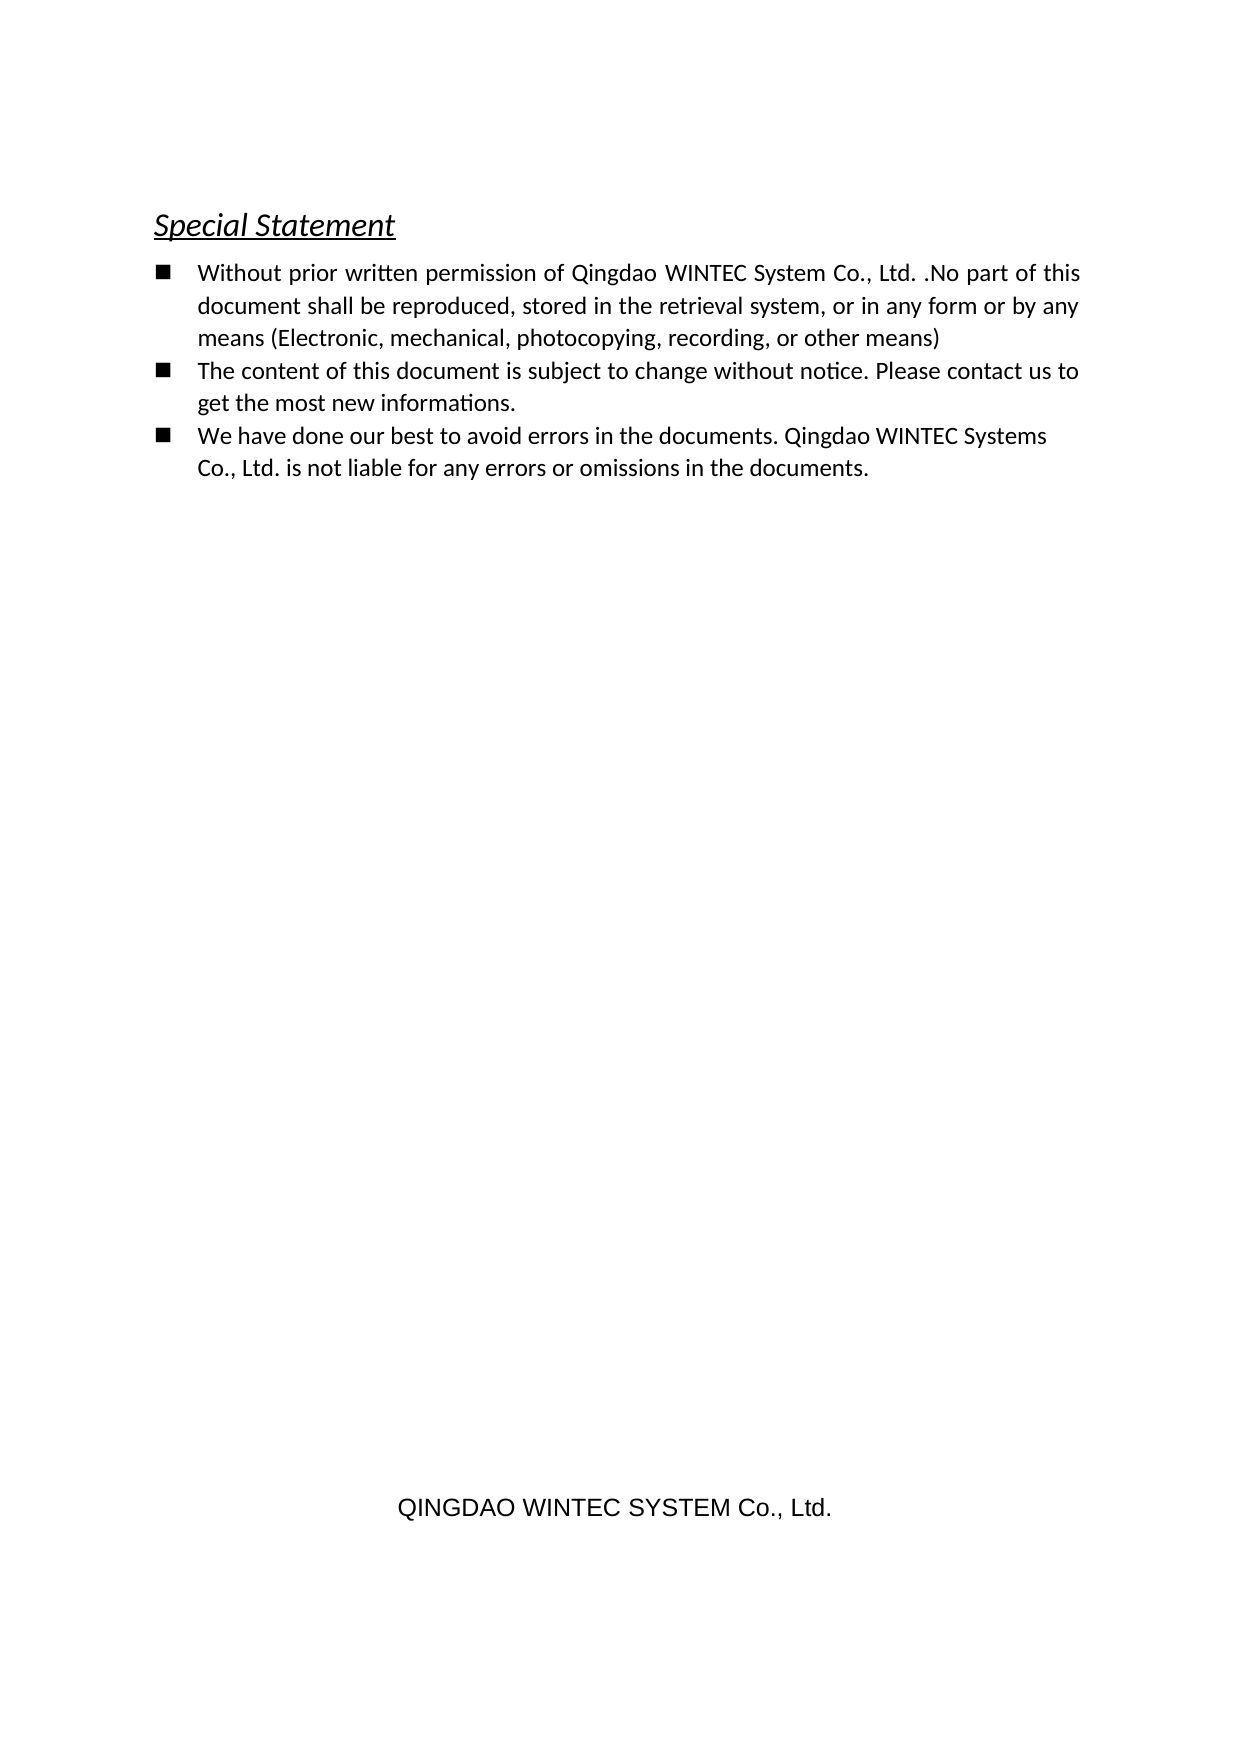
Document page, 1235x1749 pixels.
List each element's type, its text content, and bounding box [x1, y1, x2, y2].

list The content of this document is subject to change without notice. Please contact us to get the most new informations. [153, 354, 1081, 419]
text Special Statement [153, 191, 1081, 256]
list We have done our best to avoid errors in the documents. Qingdao WINTEC Systems Co., Ltd. is not liable for any errors or omissions in the documents. [153, 419, 1081, 484]
list Without prior written permission of Qingdao WINTEC System Co., Ltd. .No part of this document shall be reproduced, stored in the retrieval system, or in any form or by any means (Electronic, mechanical, photocopying, recording, or other means) [153, 256, 1081, 354]
